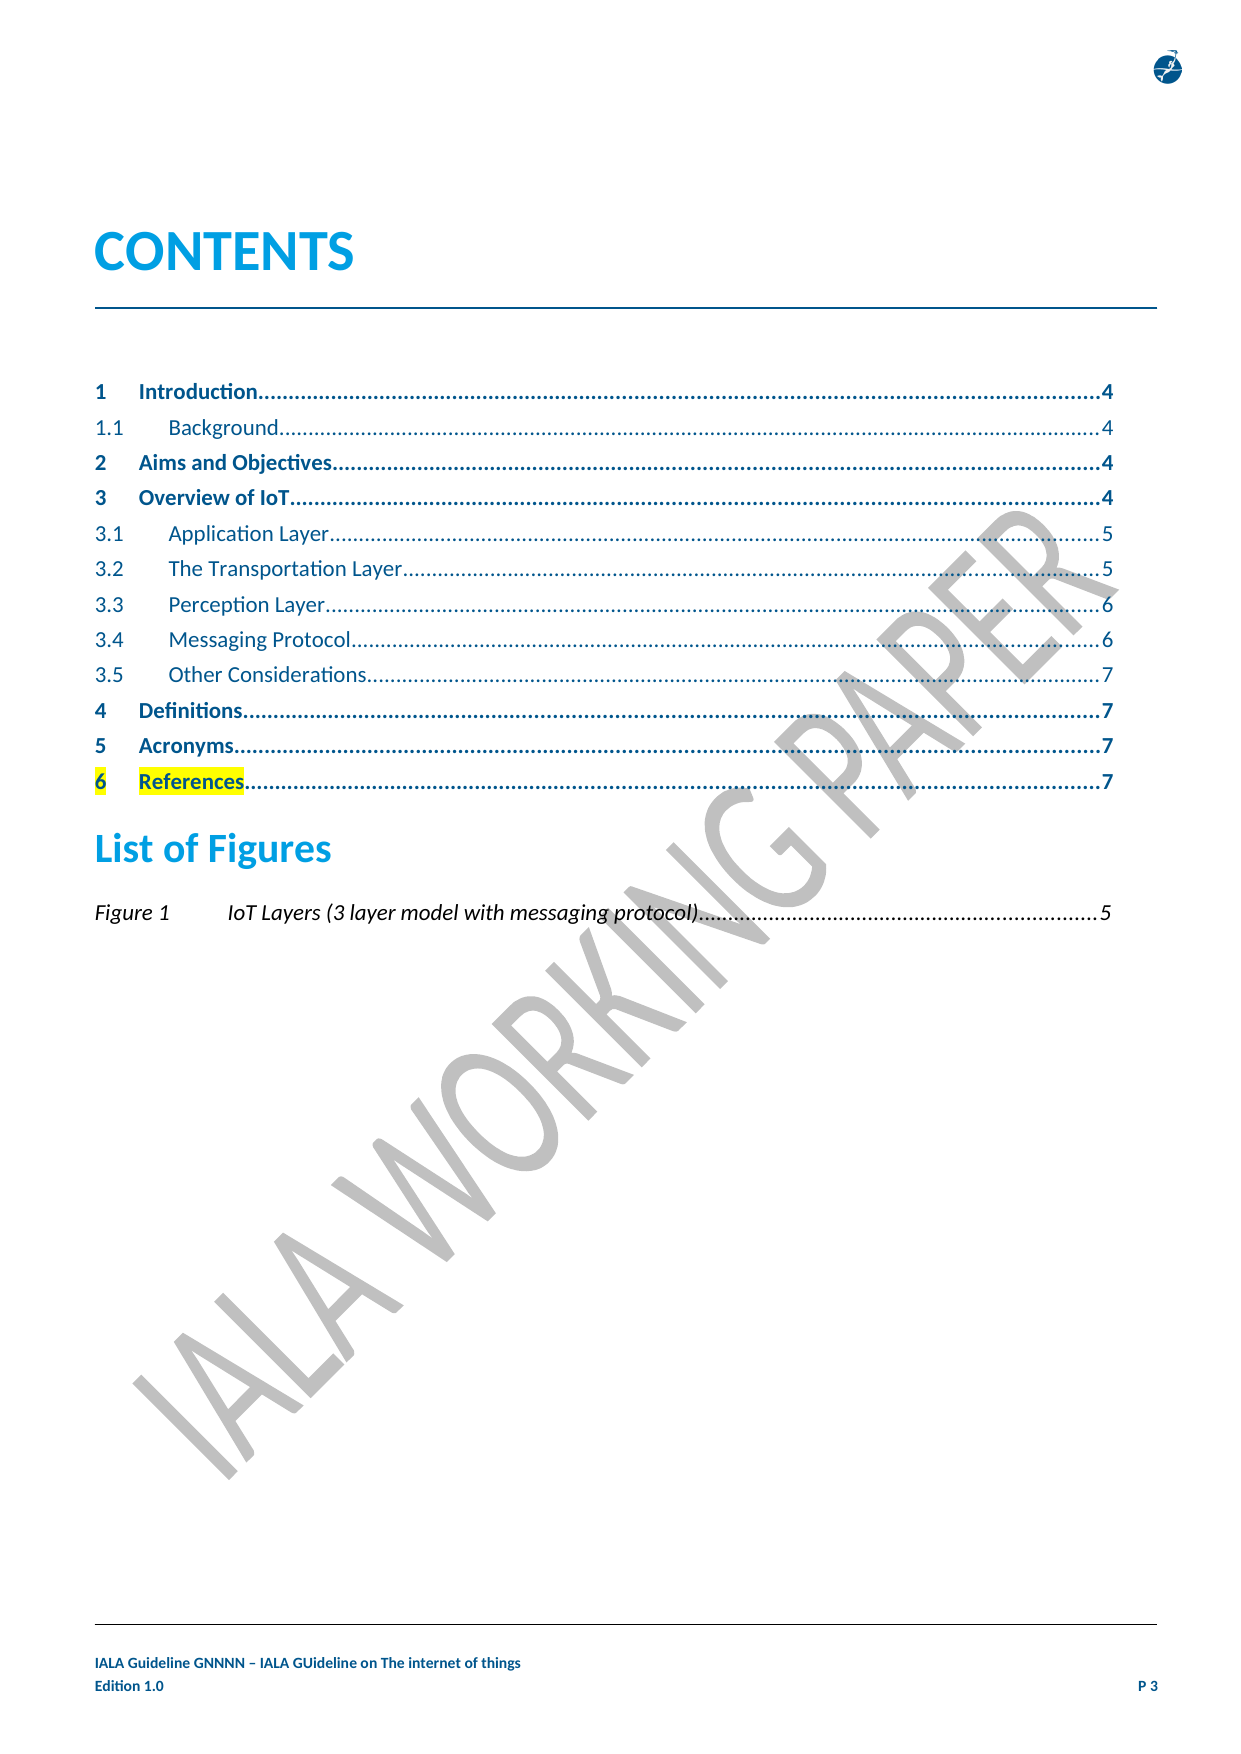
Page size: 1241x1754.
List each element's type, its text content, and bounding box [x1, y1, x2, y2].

list List of Figures [94, 822, 1157, 873]
text 3.2 The Transportation Layer 5 [94, 551, 1113, 582]
text 3.1 Application Layer 5 [94, 516, 1113, 547]
text 2 Aims and Objectives 4 [94, 445, 1113, 476]
text Figure 1 IoT Layers (3 layer model with messaging protocol) 5 [94, 898, 1113, 926]
text 1.1 Background 4 [94, 409, 1113, 441]
text 4 Definitions 7 [94, 693, 1113, 724]
text 5 Acronyms 7 [94, 728, 1113, 759]
text 1 Introduction 4 [94, 374, 1113, 405]
text 3.5 Other Considerations 7 [94, 657, 1113, 688]
picture [1120, 0, 1241, 119]
text 3.4 Messaging Protocol 6 [94, 622, 1113, 653]
text 3 Overview of IoT 4 [94, 480, 1113, 511]
text 6 References 7 [94, 763, 1113, 795]
text 3.3 Perception Layer 6 [94, 586, 1113, 618]
